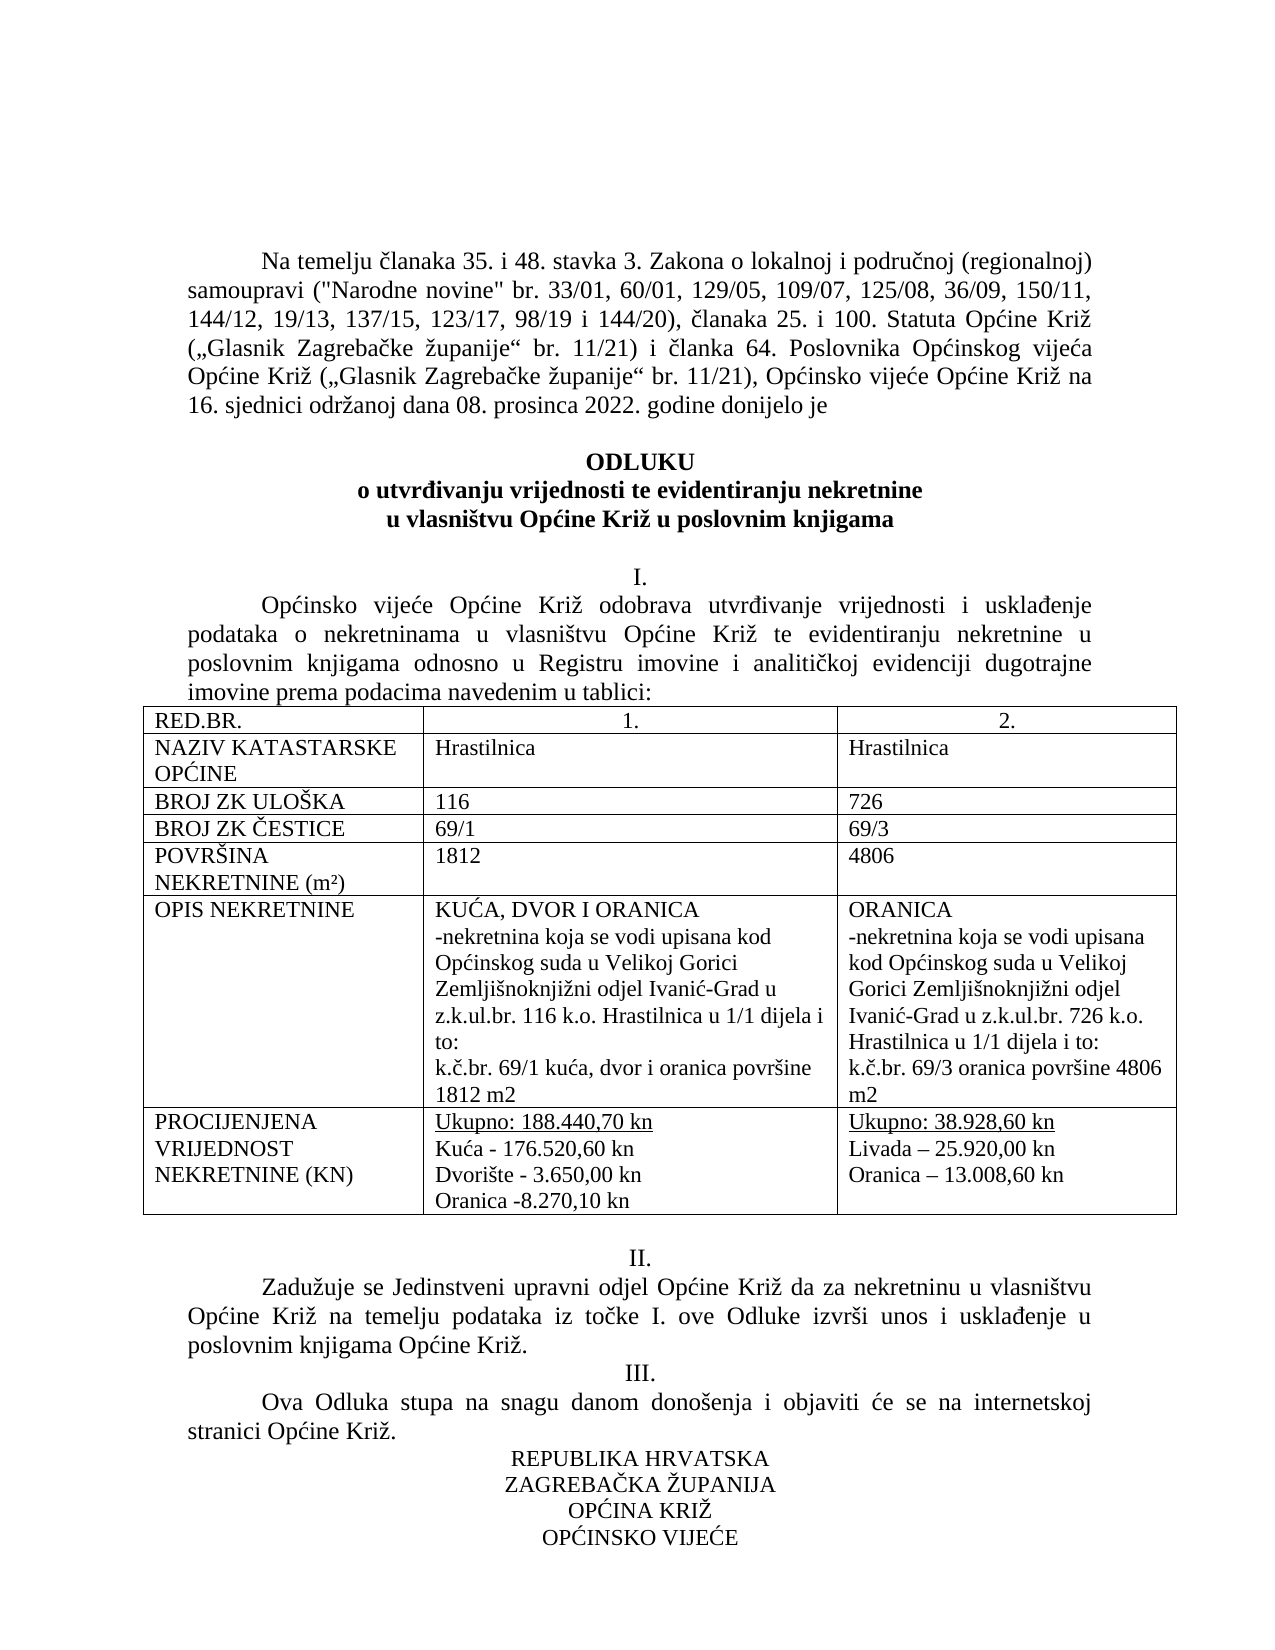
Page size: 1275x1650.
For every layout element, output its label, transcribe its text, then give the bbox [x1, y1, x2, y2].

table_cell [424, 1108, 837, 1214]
text ODLUKU [187, 447, 1093, 476]
text Na temelju članaka 35. i 48. stavka 3. Zakona o lokalnoj i područnoj (regionalnoj) samoupravi ("Narodne novine" br. 33/01, 60/01, 129/05, 109/07, 125/08, 36/09, 150/11, 144/12, 19/13, 137/15, 123/17, 98/19 i 144/20), članaka 25. i 100. Statuta Općine Križ („Glasnik Zagrebačke županije“ br. 11/21) i članka 64. Poslovnika Općinskog vijeća Općine Križ („Glasnik Zagrebačke županije“ br. 11/21), Općinsko vijeće Općine Križ na 16. sjednici održanoj dana 08. prosinca 2022. godine donijelo je [187, 246, 1093, 419]
text Ova Odluka stupa na snagu danom donošenja i objaviti će se na internetskoj stranici Općine Križ. [187, 1387, 1093, 1445]
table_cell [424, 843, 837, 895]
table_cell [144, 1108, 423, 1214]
text Zadužuje se Jedinstveni upravni odjel Općine Križ da za nekretninu u vlasništvu Općine Križ na temelju podataka iz točke I. ove Odluke izvrši unos i usklađenje u poslovnim knjigama Općine Križ. [187, 1272, 1093, 1358]
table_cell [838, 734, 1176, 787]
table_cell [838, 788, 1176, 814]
text Općinsko vijeće Općine Križ odobrava utvrđivanje vrijednosti i usklađenje podataka o nekretninama u vlasništvu Općine Križ te evidentiranju nekretnine u poslovnim knjigama odnosno u Registru imovine i analitičkoj evidenciji dugotrajne imovine prema podacima navedenim u tablici: [187, 591, 1093, 706]
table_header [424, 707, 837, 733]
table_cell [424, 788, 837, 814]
text u vlasništvu Općine Križ u poslovnim knjigama [187, 504, 1093, 533]
text II. [187, 1243, 1093, 1272]
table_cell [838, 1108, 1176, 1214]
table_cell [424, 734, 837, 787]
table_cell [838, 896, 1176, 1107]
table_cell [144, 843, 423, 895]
text I. [187, 562, 1093, 591]
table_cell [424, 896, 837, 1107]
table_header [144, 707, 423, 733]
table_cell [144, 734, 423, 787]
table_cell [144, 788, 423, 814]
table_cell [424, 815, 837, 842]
text o utvrđivanju vrijednosti te evidentiranju nekretnine [187, 476, 1093, 504]
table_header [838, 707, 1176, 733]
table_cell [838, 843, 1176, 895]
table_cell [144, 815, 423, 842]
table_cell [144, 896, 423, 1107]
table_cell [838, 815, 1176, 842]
text OPĆINA KRIŽ [187, 1497, 1093, 1524]
text ZAGREBAČKA ŽUPANIJA [187, 1471, 1093, 1497]
text REPUBLIKA HRVATSKA [187, 1445, 1093, 1471]
text OPĆINSKO VIJEĆE [187, 1524, 1093, 1550]
text III. [187, 1358, 1093, 1387]
